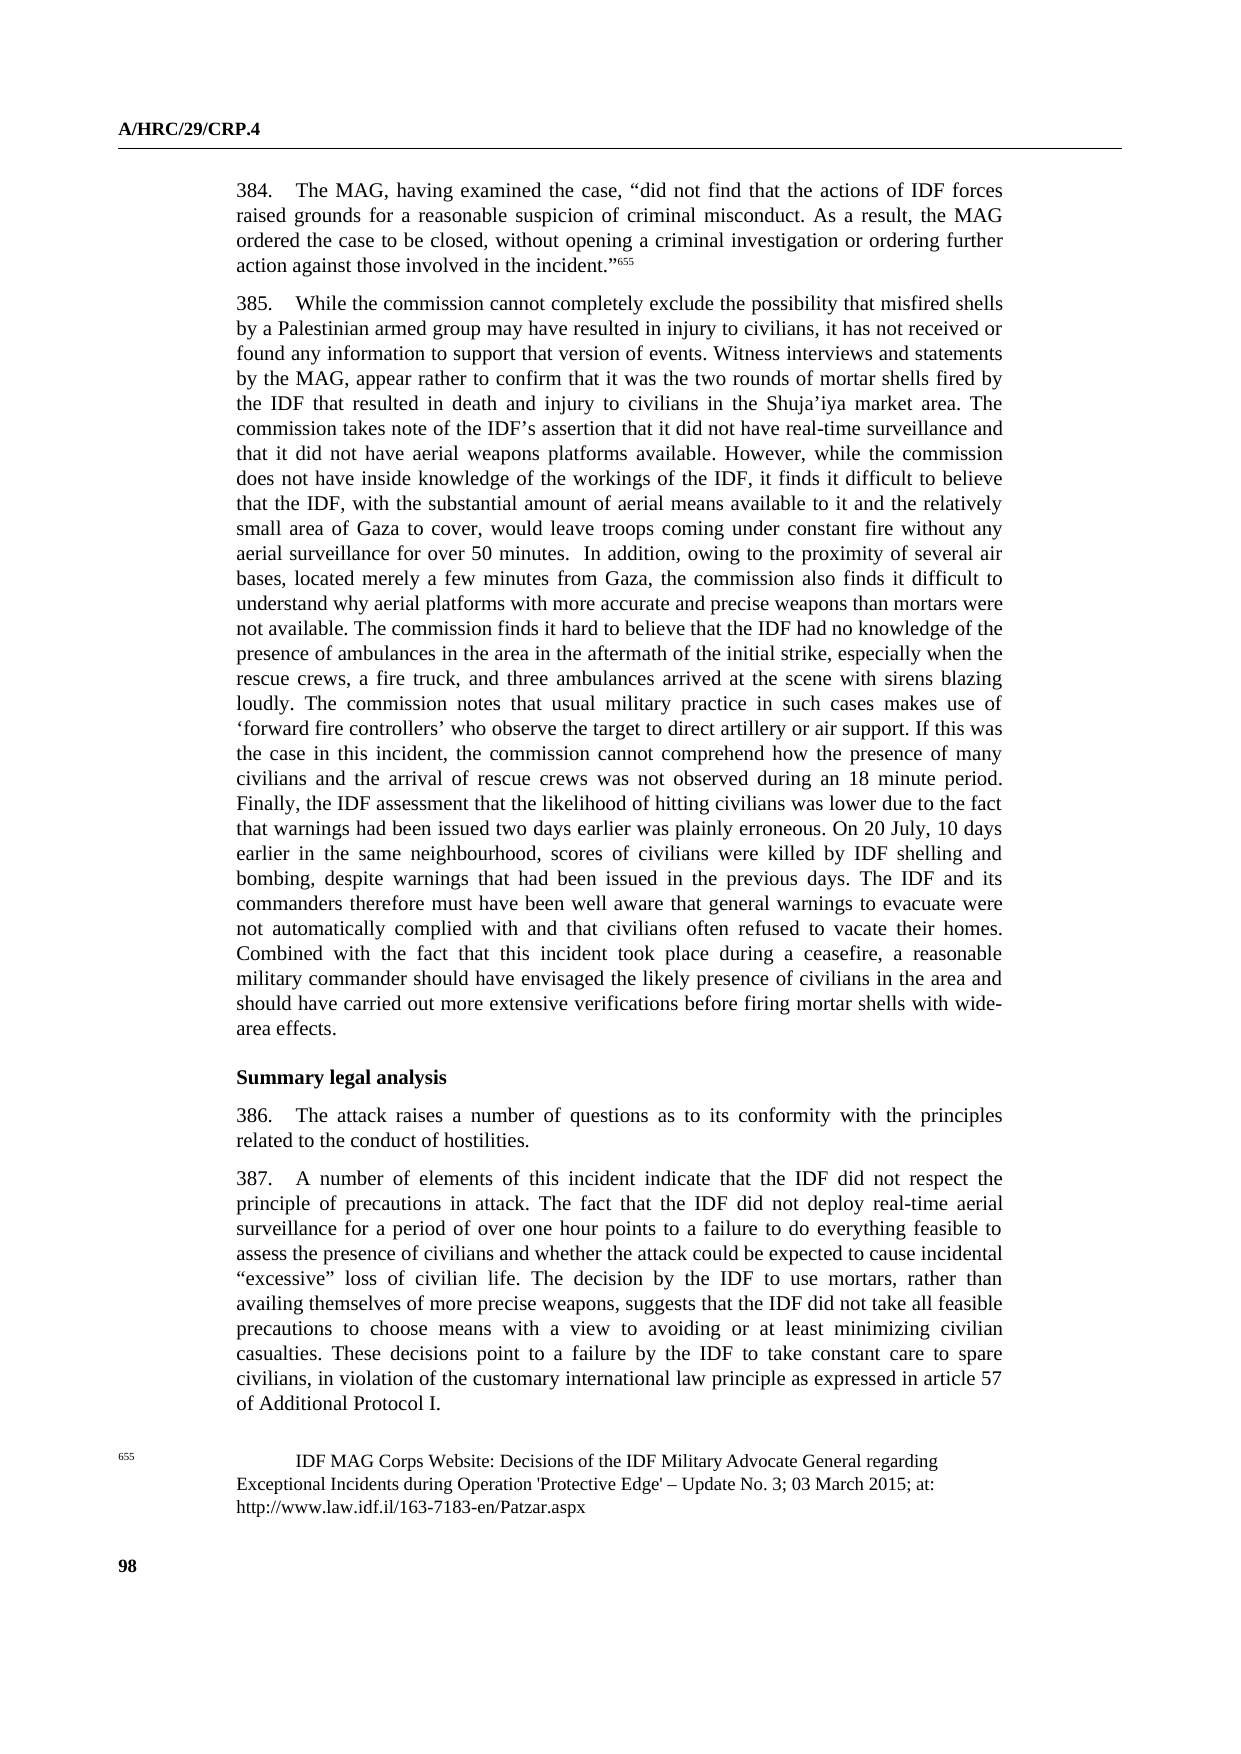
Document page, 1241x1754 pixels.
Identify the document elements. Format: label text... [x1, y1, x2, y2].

text 386. The attack raises a number of questions as to its conformity with the principles related to the conduct of hostilities. [236, 1102, 1004, 1152]
text 384. The MAG, having examined the case, “did not find that the actions of IDF forces raised grounds for a reasonable suspicion of criminal misconduct. As a result, the MAG ordered the case to be closed, without opening a criminal investigation or ordering further action against those involved in the incident.” [236, 177, 1004, 277]
text 387. A number of elements of this incident indicate that the IDF did not respect the principle of precautions in attack. The fact that the IDF did not deploy real-time aerial surveillance for a period of over one hour points to a failure to do everything feasible to assess the presence of civilians and whether the attack could be expected to cause incidental “excessive” loss of civilian life. The decision by the IDF to use mortars, rather than availing themselves of more precise weapons, suggests that the IDF did not take all feasible precautions to choose means with a view to avoiding or at least minimizing civilian casualties. These decisions point to a failure by the IDF to take constant care to spare civilians, in violation of the customary international law principle as expressed in article 57 of Additional Protocol I. [236, 1165, 1004, 1415]
text 385. While the commission cannot completely exclude the possibility that misfired shells by a Palestinian armed group may have resulted in injury to civilians, it has not received or found any information to support that version of events. Witness interviews and statements by the MAG, appear rather to confirm that it was the two rounds of mortar shells fired by the IDF that resulted in death and injury to civilians in the Shuja’iya market area. The commission takes note of the IDF’s assertion that it did not have real-time surveillance and that it did not have aerial weapons platforms available. However, while the commission does not have inside knowledge of the workings of the IDF, it finds it difficult to believe that the IDF, with the substantial amount of aerial means available to it and the relatively small area of Gaza to cover, would leave troops coming under constant fire without any aerial surveillance for over 50 minutes. In addition, owing to the proximity of several air bases, located merely a few minutes from Gaza, the commission also finds it difficult to understand why aerial platforms with more accurate and precise weapons than mortars were not available. The commission finds it hard to believe that the IDF had no knowledge of the presence of ambulances in the area in the aftermath of the initial strike, especially when the rescue crews, a fire truck, and three ambulances arrived at the scene with sirens blazing loudly. The commission notes that usual military practice in such cases makes use of ‘forward fire controllers’ who observe the target to direct artillery or air support. If this was the case in this incident, the commission cannot comprehend how the presence of many civilians and the arrival of rescue crews was not observed during an 18 minute period. Finally, the IDF assessment that the likelihood of hitting civilians was lower due to the fact that warnings had been issued two days earlier was plainly erroneous. On 20 July, 10 days earlier in the same neighbourhood, scores of civilians were killed by IDF shelling and bombing, despite warnings that had been issued in the previous days. The IDF and its commanders therefore must have been well aware that general warnings to evacuate were not automatically complied with and that civilians often refused to vacate their homes. Combined with the fact that this incident took place during a ceasefire, a reasonable military commander should have envisaged the likely presence of civilians in the area and should have carried out more extensive verifications before firing mortar shells with wide-area effects. [236, 290, 1004, 1040]
text Summary legal analysis [118, 1065, 1004, 1090]
